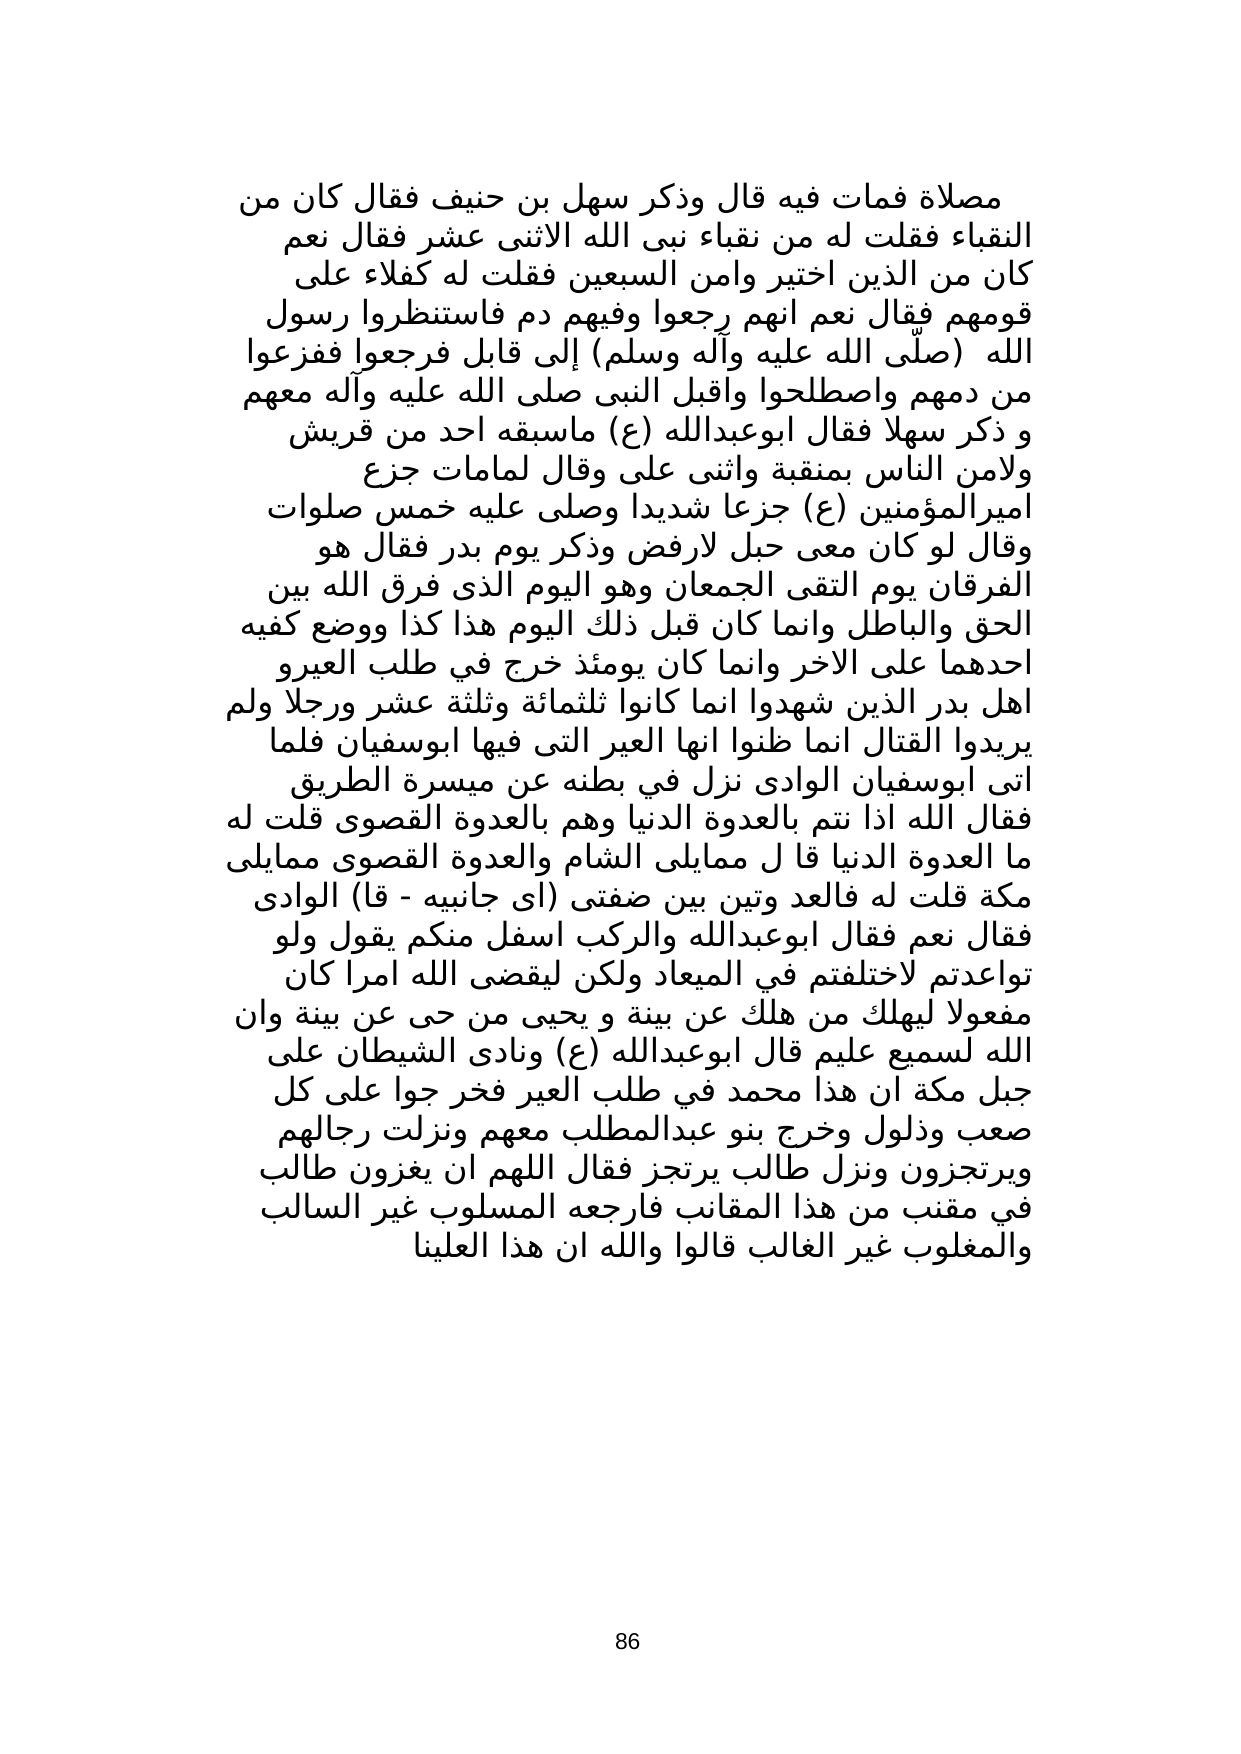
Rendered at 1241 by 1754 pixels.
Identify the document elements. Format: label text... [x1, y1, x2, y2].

text مصلاة فمات فيه قال وذكر سهل بن حنيف فقال كان من النقباء فقلت له من نقباء نبى الله الاثنى عشر فقال نعم كان من الذين اختير وامن السبعين فقلت له كفلاء على قومهم فقال نعم انهم رجعوا وفيهم دم فاستنظروا رسول الله (صلّى الله عليه وآله وسلم) إلى قابل فرجعوا ففزعوا من دمهم واصطلحوا واقبل النبى صلى الله عليه وآله معهم و ذكر سهلا فقال ابوعبدالله (ع) ماسبقه احد من قريش ولامن الناس بمنقبة واثنى على وقال لمامات جزع اميرالمؤمنين (ع) جزعا شديدا وصلى عليه خمس صلوات وقال لو كان معى حبل لارفض وذكر يوم بدر فقال هو الفرقان يوم التقى الجمعان وهو اليوم الذى فرق الله بين الحق والباطل وانما كان قبل ذلك اليوم هذا كذا ووضع كفيه احدهما على الاخر وانما كان يومئذ خرج في طلب العيرو اهل بدر الذين شهدوا انما كانوا ثلثمائة وثلثة عشر ورجلا ولم يريدوا القتال انما ظنوا انها العير التى فيها ابوسفيان فلما اتى ابوسفيان الوادى نزل في بطنه عن ميسرة الطريق فقال الله اذا نتم بالعدوة الدنيا وهم بالعدوة القصوى قلت له ما العدوة الدنيا قا ل ممايلى الشام والعدوة القصوى ممايلى مكة قلت له فالعد وتين بين ضفتى (اى جانبيه - قا) الوادى فقال نعم فقال ابوعبدالله والركب اسفل منكم يقول ولو تواعدتم لاختلفتم في الميعاد ولكن ليقضى الله امرا كان مفعولا ليهلك من هلك عن بينة و يحيى من حى عن بينة وان الله لسميع عليم قال ابوعبدالله (ع) ونادى الشيطان على جبل مكة ان هذا محمد في طلب العير فخر جوا على كل صعب وذلول وخرج بنو عبدالمطلب معهم ونزلت رجالهم ويرتجزون ونزل طالب يرتجز فقال اللهم ان يغزون طالب في مقنب من هذا المقانب فارجعه المسلوب غير السالب والمغلوب غير الغالب قالوا والله ان هذا العلينا [222, 177, 1033, 1265]
